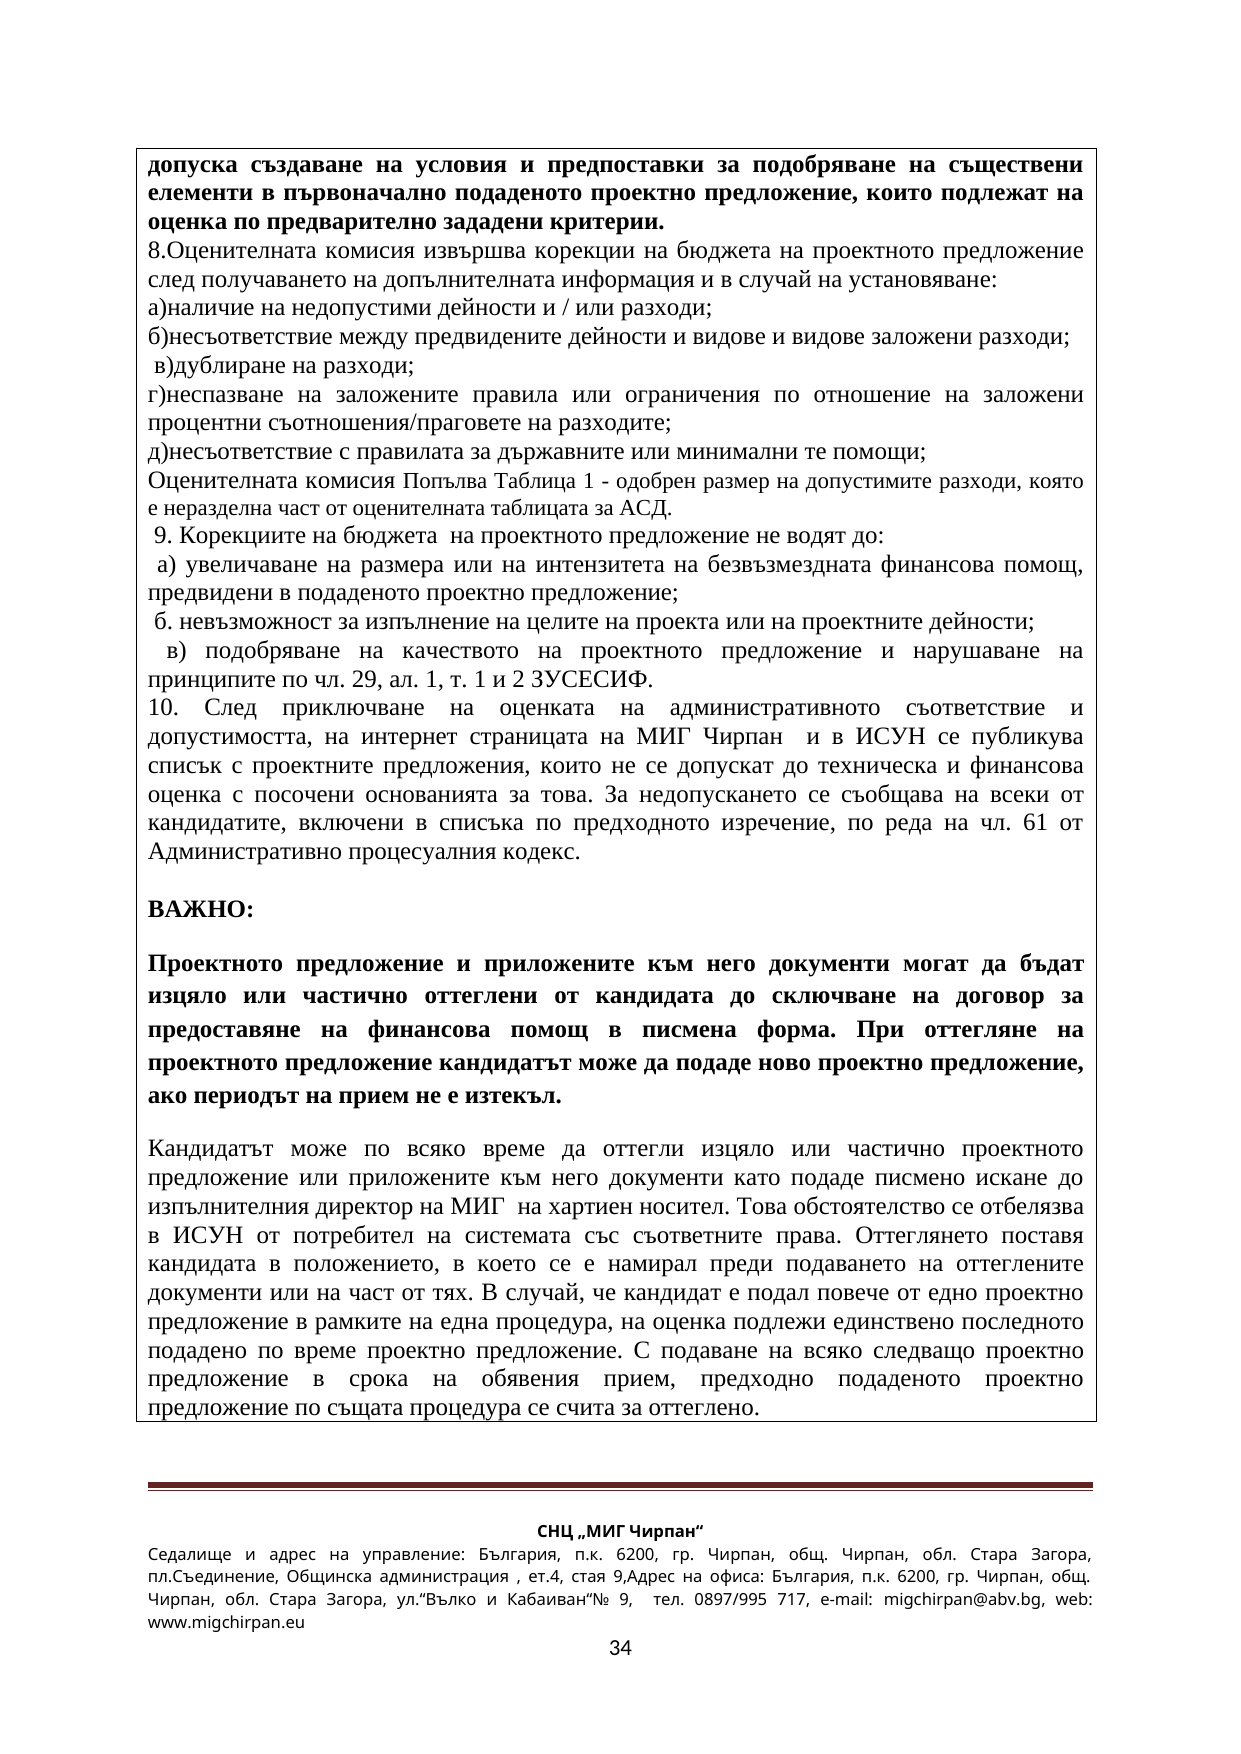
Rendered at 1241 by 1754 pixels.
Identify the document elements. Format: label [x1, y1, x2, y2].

table_header [137, 149, 1096, 1421]
